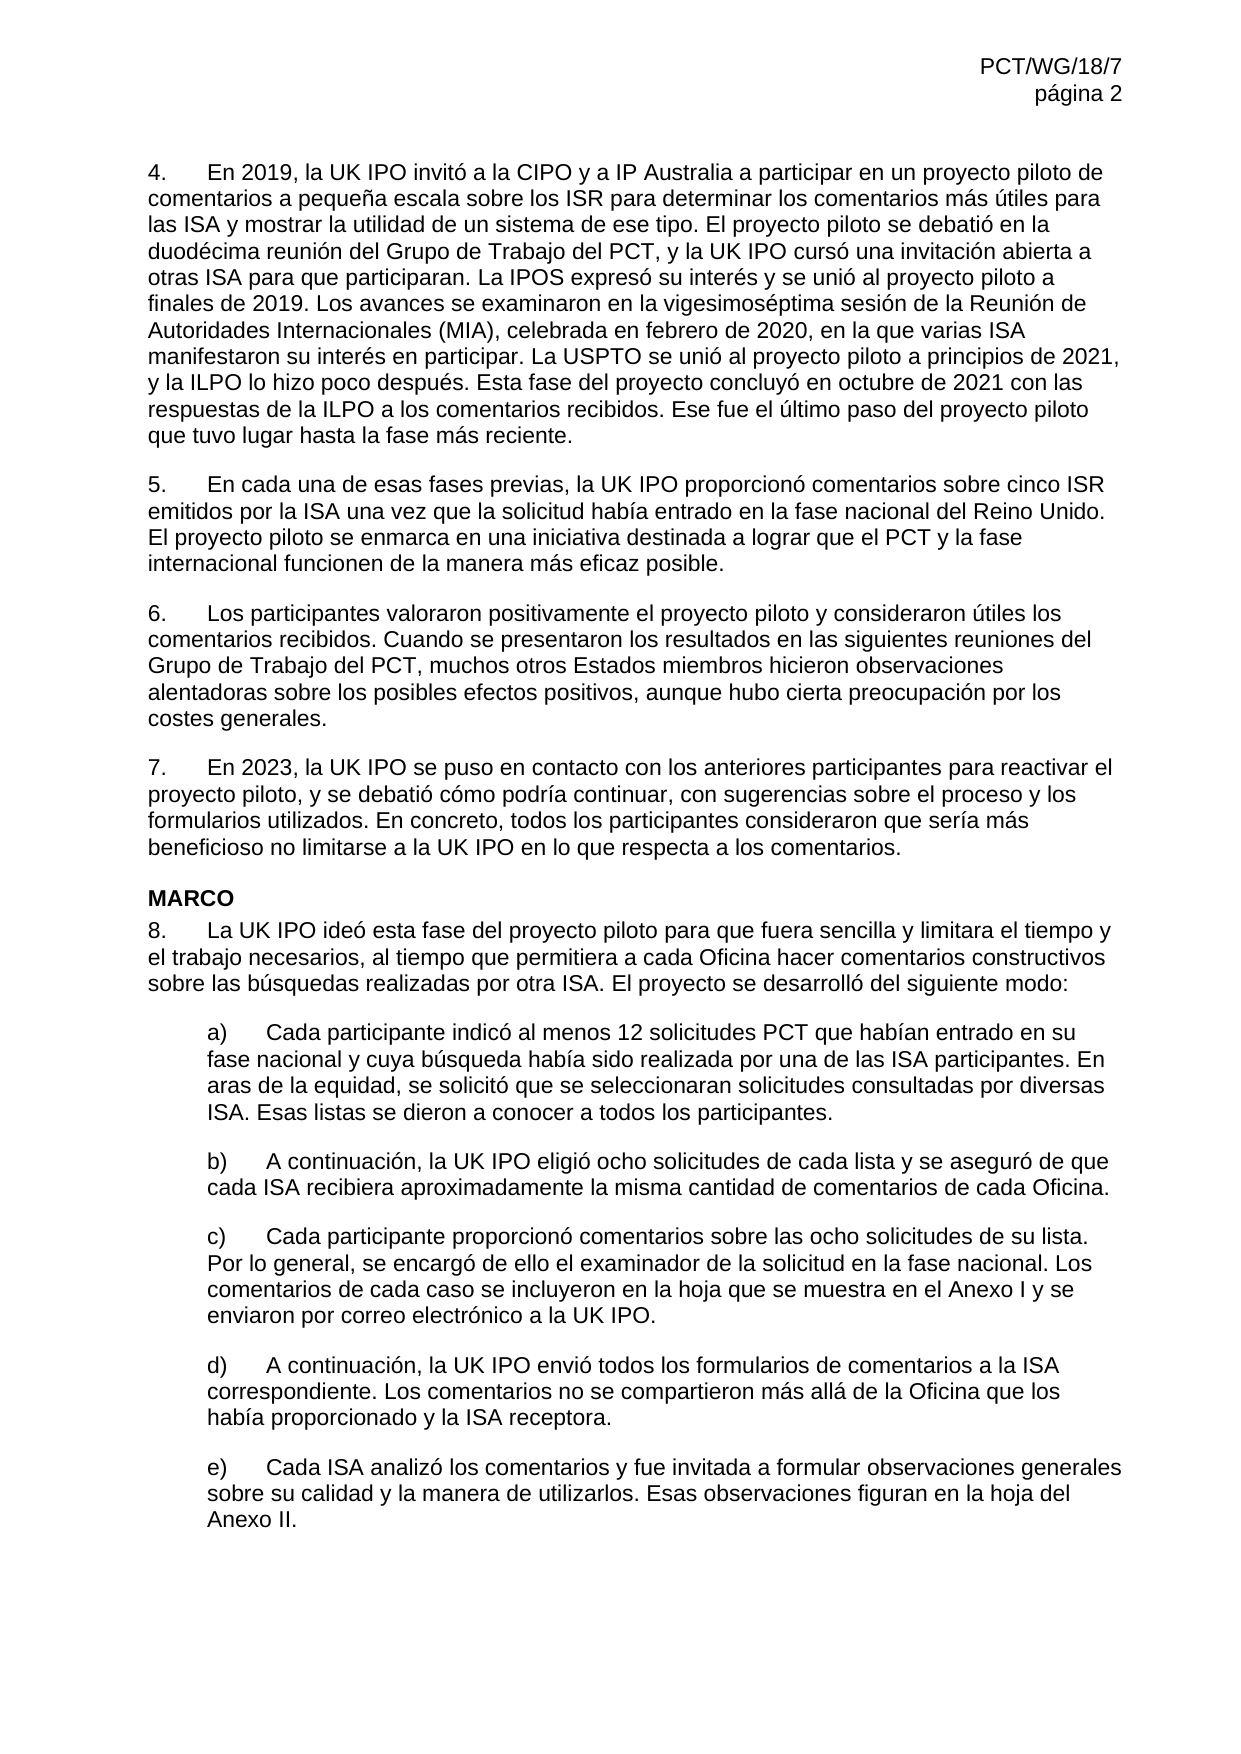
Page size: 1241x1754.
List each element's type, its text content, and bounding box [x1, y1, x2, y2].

text La UK IPO ideó esta fase del proyecto piloto para que fuera sencilla y limitara el tiempo y el trabajo necesarios, al tiempo que permitiera a cada Oficina hacer comentarios constructivos sobre las búsquedas realizadas por otra ISA. El proyecto se desarrolló del siguiente modo: [148, 917, 1122, 996]
list Cada participante indicó al menos 12 solicitudes PCT que habían entrado en su fase nacional y cuya búsqueda había sido realizada por una de las ISA participantes. En aras de la equidad, se solicitó que se seleccionaran solicitudes consultadas por diversas ISA. Esas listas se dieron a conocer a todos los participantes. [207, 1019, 1122, 1125]
list A continuación, la UK IPO envió todos los formularios de comentarios a la ISA correspondiente. Los comentarios no se compartieron más allá de la Oficina que los había proporcionado y la ISA receptora. [207, 1352, 1122, 1431]
text Los participantes valoraron positivamente el proyecto piloto y consideraron útiles los comentarios recibidos. Cuando se presentaron los resultados en las siguientes reuniones del Grupo de Trabajo del PCT, muchos otros Estados miembros hicieron observaciones alentadoras sobre los posibles efectos positivos, aunque hubo cierta preocupación por los costes generales. [148, 600, 1122, 731]
list Cada ISA analizó los comentarios y fue invitada a formular observaciones generales sobre su calidad y la manera de utilizarlos. Esas observaciones figuran en la hoja del Anexo II. [207, 1454, 1122, 1533]
text En 2019, la UK IPO invitó a la CIPO y a IP Australia a participar en un proyecto piloto de comentarios a pequeña escala sobre los ISR para determinar los comentarios más útiles para las ISA y mostrar la utilidad de un sistema de ese tipo. El proyecto piloto se debatió en la duodécima reunión del Grupo de Trabajo del PCT, y la UK IPO cursó una invitación abierta a otras ISA para que participaran. La IPOS expresó su interés y se unió al proyecto piloto a finales de 2019. Los avances se examinaron en la vigesimoséptima sesión de la Reunión de Autoridades Internacionales (MIA), celebrada en febrero de 2020, en la que varias ISA manifestaron su interés en participar. La USPTO se unió al proyecto piloto a principios de 2021, y la ILPO lo hizo poco después. Esta fase del proyecto concluyó en octubre de 2021 con las respuestas de la ILPO a los comentarios recibidos. Ese fue el último paso del proyecto piloto que tuvo lugar hasta la fase más reciente. [148, 158, 1122, 448]
text En 2023, la UK IPO se puso en contacto con los anteriores participantes para reactivar el proyecto piloto, y se debatió cómo podría continuar, con sugerencias sobre el proceso y los formularios utilizados. En concreto, todos los participantes consideraron que sería más beneficioso no limitarse a la UK IPO en lo que respecta a los comentarios. [148, 754, 1122, 860]
list A continuación, la UK IPO eligió ocho solicitudes de cada lista y se aseguró de que cada ISA recibiera aproximadamente la misma cantidad de comentarios de cada Oficina. [207, 1148, 1122, 1200]
text En cada una de esas fases previas, la UK IPO proporcionó comentarios sobre cinco ISR emitidos por la ISA una vez que la solicitud había entrado en la fase nacional del Reino Unido. El proyecto piloto se enmarca en una iniciativa destinada a lograr que el PCT y la fase internacional funcionen de la manera más eficaz posible. [148, 471, 1122, 577]
subtitle Marco [148, 885, 1122, 911]
list Cada participante proporcionó comentarios sobre las ocho solicitudes de su lista. Por lo general, se encargó de ello el examinador de la solicitud en la fase nacional. Los comentarios de cada caso se incluyeron en la hoja que se muestra en el Anexo I y se enviaron por correo electrónico a la UK IPO. [207, 1223, 1122, 1329]
